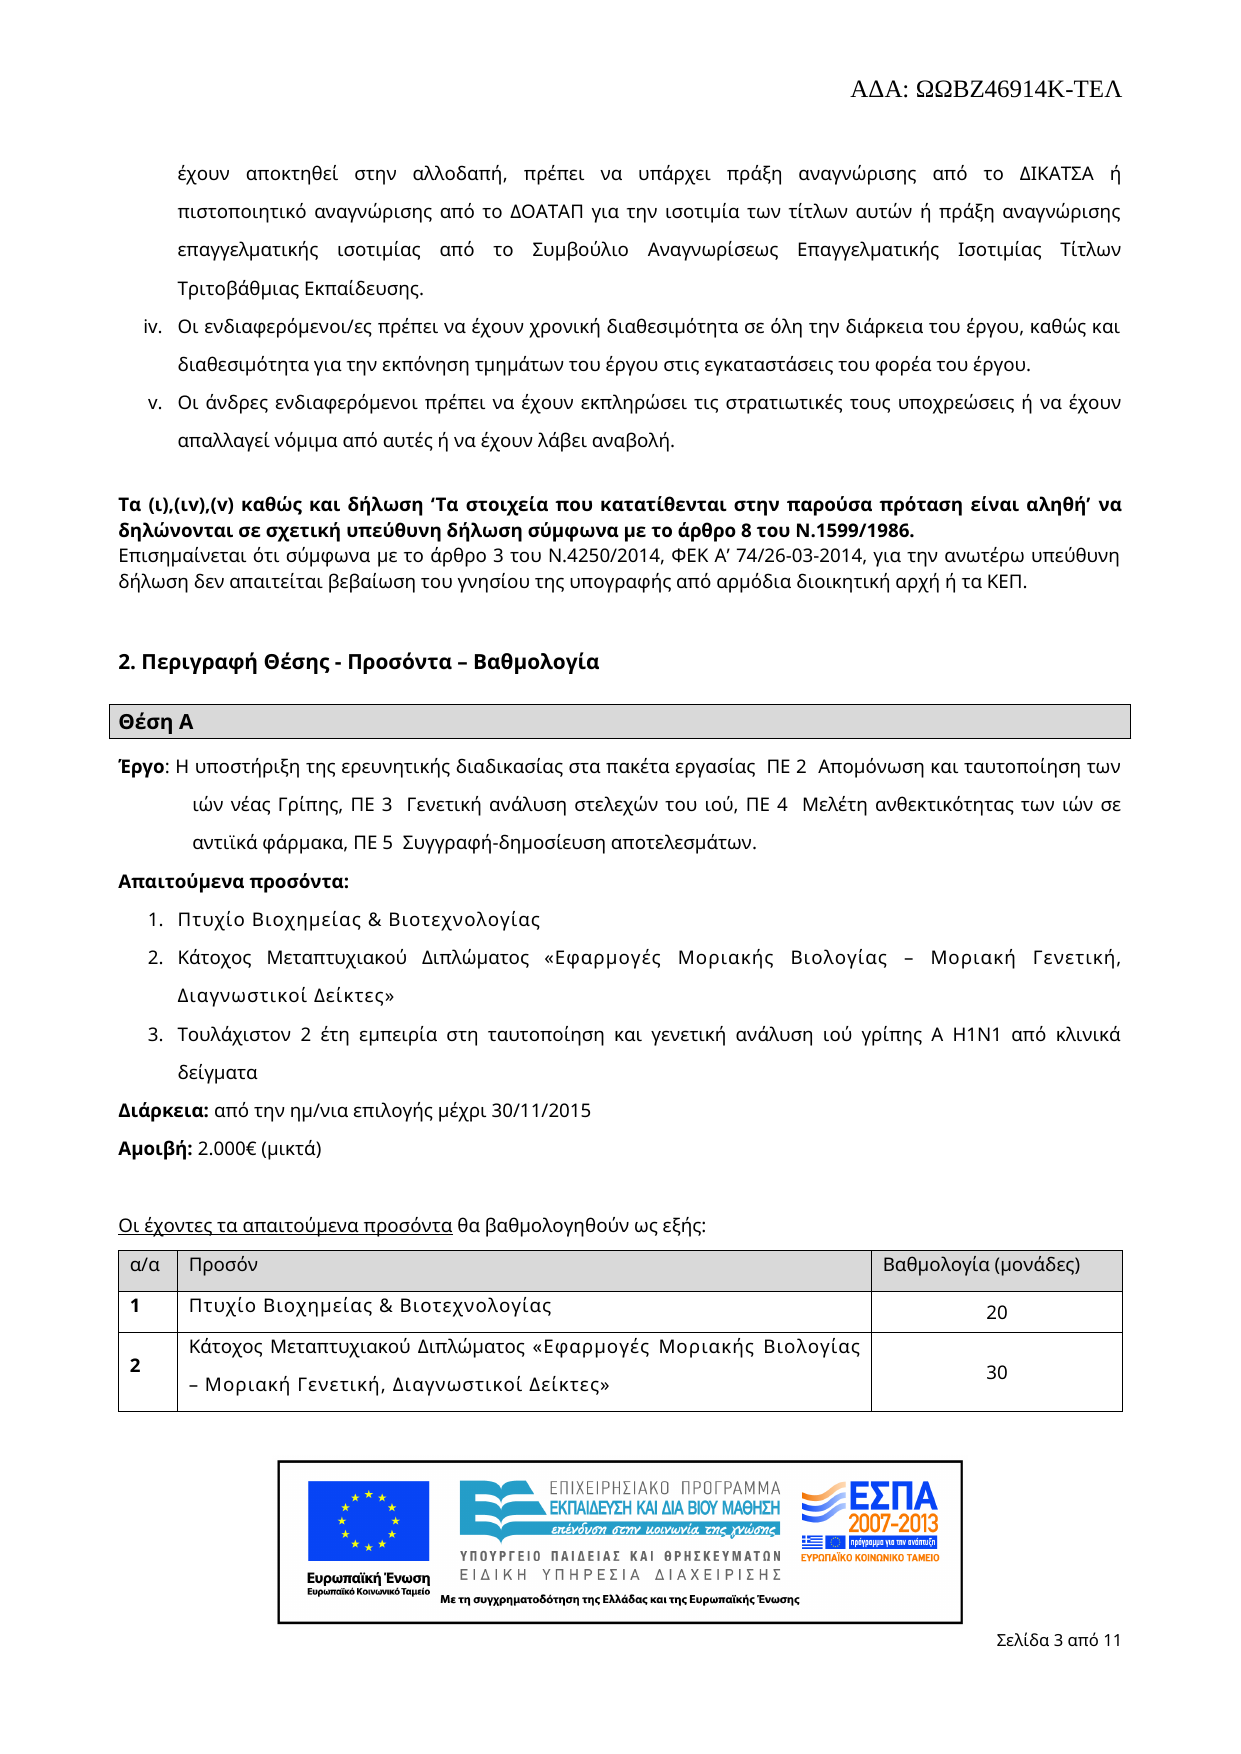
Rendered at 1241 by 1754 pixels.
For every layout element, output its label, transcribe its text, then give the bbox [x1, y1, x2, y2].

text Διάρκεια: από την ημ/νια επιλογής μέχρι 30/11/2015 [118, 1097, 1122, 1123]
list Τουλάχιστον 2 έτη εμπειρία στη ταυτοποίηση και γενετική ανάλυση ιού γρίπης Α Η1Ν1 από κλινικά δείγματα [148, 1021, 1122, 1084]
text Έργο: H υποστήριξη της ερευνητικής διαδικασίας στα πακέτα εργασίας ΠΕ 2 Απομόνωση και ταυτοποίηση των ιών νέας Γρίπης, ΠΕ 3 Γενετική ανάλυση στελεχών του ιού, ΠΕ 4 Μελέτη ανθεκτικότητας των ιών σε αντιϊκά φάρμακα, ΠΕ 5 Συγγραφή-δημοσίευση αποτελεσμάτων. [118, 753, 1122, 855]
text Οι έχοντες τα απαιτούμενα προσόντα θα βαθμολογηθούν ως εξής: [118, 1212, 1122, 1237]
list Κάτοχος Μεταπτυχιακού Διπλώματος «Εφαρμογές Μοριακής Βιολογίας – Μοριακή Γενετική, Διαγνωστικοί Δείκτες» [148, 944, 1122, 1008]
table_cell 2 [119, 1333, 177, 1411]
text 2. Περιγραφή Θέσης - Προσόντα – Βαθμολογία [118, 647, 1122, 676]
table_header α/α [119, 1251, 177, 1291]
table_cell Πτυχίο Βιοχημείας & Βιοτεχνολογίας [178, 1292, 871, 1332]
table_header Προσόν [178, 1251, 871, 1291]
text Τα (ι),(ιv),(v) καθώς και δήλωση ‘Τα στοιχεία που κατατίθενται στην παρούσα πρόταση είναι αληθή’ να δηλώνονται σε σχετική υπεύθυνη δήλωση σύμφωνα με το άρθρο 8 του Ν.1599/1986. [118, 491, 1122, 542]
table_cell 1 [119, 1292, 177, 1332]
list Οι ενδιαφερόμενοι/ες πρέπει να έχουν χρονική διαθεσιμότητα σε όλη την διάρκεια του έργου, καθώς και διαθεσιμότητα για την εκπόνηση τμημάτων του έργου στις εγκαταστάσεις του φορέα του έργου. [162, 313, 1122, 377]
table_cell Κάτοχος Μεταπτυχιακού Διπλώματος «Εφαρμογές Μοριακής Βιολογίας – Μοριακή Γενετική, Διαγνωστικοί Δείκτες» [178, 1333, 871, 1411]
text Επισημαίνεται ότι σύμφωνα με το άρθρο 3 του Ν.4250/2014, ΦΕΚ Α’ 74/26-03-2014, για την ανωτέρω υπεύθυνη δήλωση δεν απαιτείται βεβαίωση του γνησίου της υπογραφής από αρμόδια διοικητική αρχή ή τα ΚΕΠ. [118, 542, 1122, 593]
table_cell 30 [872, 1333, 1122, 1411]
text Θέση Α [110, 705, 1130, 738]
text Απαιτούμενα προσόντα: [118, 868, 1122, 893]
table_header Βαθμολογία (μονάδες) [872, 1251, 1122, 1291]
picture [272, 1455, 968, 1629]
list Πτυχίο Βιοχημείας & Βιοτεχνολογίας [148, 906, 1122, 932]
table_cell 20 [872, 1292, 1122, 1332]
text Αμοιβή: 2.000€ (μικτά) [118, 1136, 1122, 1161]
list Οι άνδρες ενδιαφερόμενοι πρέπει να έχουν εκπληρώσει τις στρατιωτικές τους υποχρεώσεις ή να έχουν απαλλαγεί νόμιμα από αυτές ή να έχουν λάβει αναβολή. [162, 389, 1122, 453]
